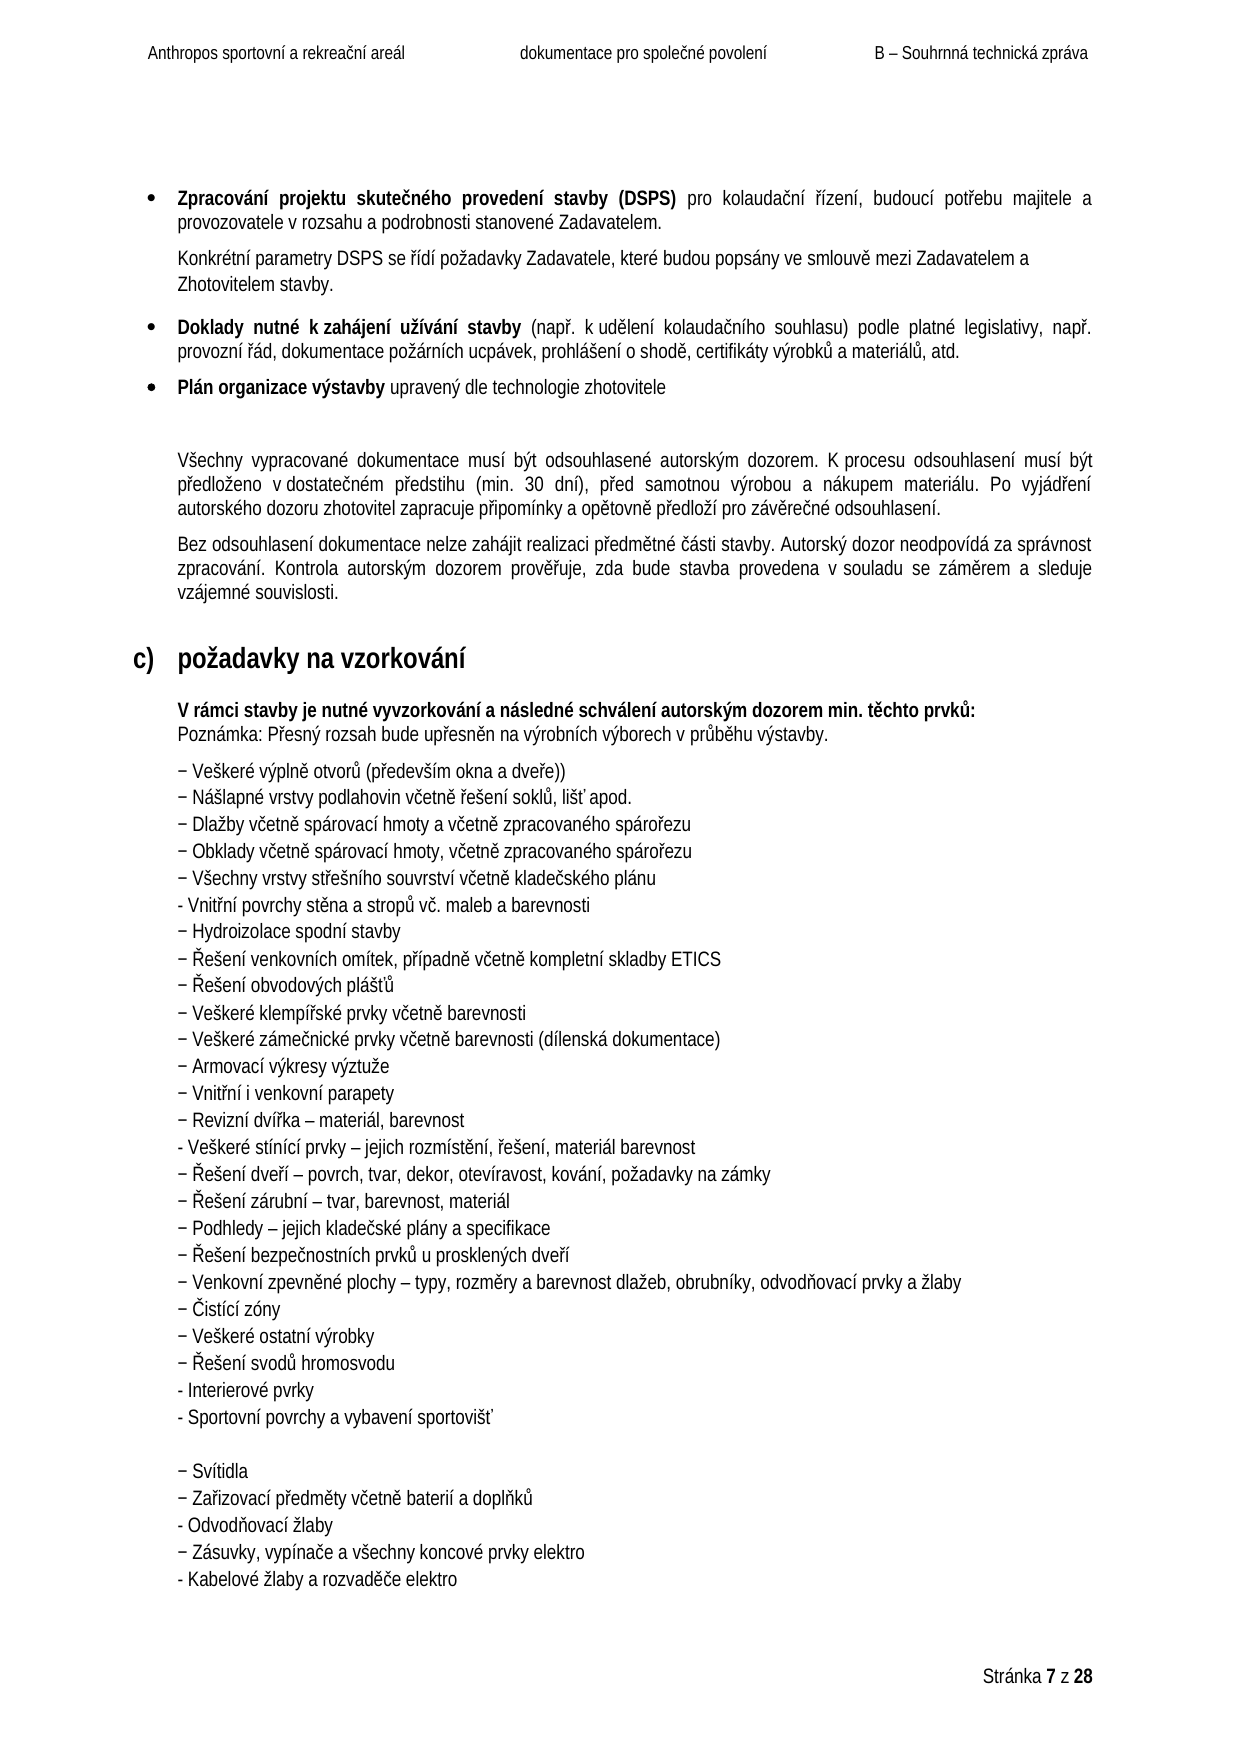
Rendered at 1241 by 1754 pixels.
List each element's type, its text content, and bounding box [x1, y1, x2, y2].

text − Armovací výkresy výztuže [177, 1052, 1093, 1079]
text - Vnitřní povrchy stěna a stropů vč. maleb a barevnosti [177, 890, 1093, 917]
text − Čistící zóny [177, 1295, 1093, 1322]
list Doklady nutné k zahájení užívání stavby (např. k udělení kolaudačního souhlasu) podle platné legislativy, např. provozní řád, dokumentace požárních ucpávek, prohlášení o shodě, certifikáty výrobků a materiálů, atd. [148, 315, 1093, 363]
text − Řešení bezpečnostních prvků u prosklených dveří [177, 1241, 1093, 1268]
text Poznámka: Přesný rozsah bude upřesněn na výrobních výborech v průběhu výstavby. [177, 722, 1093, 746]
text - Sportovní povrchy a vybavení sportovišť [177, 1403, 1093, 1430]
text − Veškeré klempířské prvky včetně barevnosti [177, 998, 1093, 1025]
text − Svítidla [177, 1457, 1093, 1484]
text − Zařizovací předměty včetně baterií a doplňků [177, 1484, 1093, 1511]
text Všechny vypracované dokumentace musí být odsouhlasené autorským dozorem. K procesu odsouhlasení musí být předloženo v dostatečném předstihu (min. 30 dní), před samotnou výrobou a nákupem materiálu. Po vyjádření autorského dozoru zhotovitel zapracuje připomínky a opětovně předloží pro závěrečné odsouhlasení. [177, 448, 1093, 520]
text − Řešení venkovních omítek, případně včetně kompletní skladby ETICS [177, 944, 1093, 971]
text − Řešení obvodových plášťů [177, 971, 1093, 998]
text − Venkovní zpevněné plochy – typy, rozměry a barevnost dlažeb, obrubníky, odvodňovací prvky a žlaby [177, 1268, 1093, 1295]
text − Zásuvky, vypínače a všechny koncové prvky elektro [177, 1538, 1093, 1565]
text − Řešení zárubní – tvar, barevnost, materiál [177, 1187, 1093, 1214]
text − Vnitřní i venkovní parapety [177, 1079, 1093, 1106]
text - Interierové pvrky [177, 1376, 1093, 1403]
text − Veškeré zámečnické prvky včetně barevnosti (dílenská dokumentace) [177, 1025, 1093, 1052]
text − Všechny vrstvy střešního souvrství včetně kladečského plánu [177, 863, 1093, 890]
text − Řešení svodů hromosvodu [177, 1349, 1093, 1376]
text − Veškeré ostatní výrobky [177, 1322, 1093, 1349]
text − Dlažby včetně spárovací hmoty a včetně zpracovaného spárořezu [177, 809, 1093, 836]
text − Obklady včetně spárovací hmoty, včetně zpracovaného spárořezu [177, 836, 1093, 863]
text V rámci stavby je nutné vyvzorkování a následné schválení autorským dozorem min. těchto prvků: [177, 698, 1093, 722]
text Konkrétní parametry DSPS se řídí požadavky Zadavatele, které budou popsány ve smlouvě mezi Zadavatelem a Zhotovitelem stavby. [177, 246, 1093, 296]
text - Veškeré stínící prvky – jejich rozmístění, řešení, materiál barevnost [177, 1133, 1093, 1160]
text − Veškeré výplně otvorů (především okna a dveře)) [177, 758, 1093, 782]
text - Kabelové žlaby a rozvaděče elektro [177, 1565, 1093, 1592]
text − Podhledy – jejich kladečské plány a specifikace [177, 1214, 1093, 1241]
subtitle požadavky na vzorkování [133, 641, 1093, 674]
list Zpracování projektu skutečného provedení stavby (DSPS) pro kolaudační řízení, budoucí potřebu majitele a provozovatele v rozsahu a podrobnosti stanovené Zadavatelem. [148, 186, 1093, 234]
list Plán organizace výstavby upravený dle technologie zhotovitele [148, 375, 1093, 399]
text - Odvodňovací žlaby [177, 1511, 1093, 1538]
text − Hydroizolace spodní stavby [177, 917, 1093, 944]
text − Řešení dveří – povrch, tvar, dekor, otevíravost, kování, požadavky na zámky [177, 1160, 1093, 1187]
text Bez odsouhlasení dokumentace nelze zahájit realizaci předmětné části stavby. Autorský dozor neodpovídá za správnost zpracování. Kontrola autorským dozorem prověřuje, zda bude stavba provedena v souladu se záměrem a sleduje vzájemné souvislosti. [177, 532, 1093, 604]
text − Revizní dvířka – materiál, barevnost [177, 1106, 1093, 1133]
text − Nášlapné vrstvy podlahovin včetně řešení soklů, lišť apod. [177, 782, 1093, 809]
